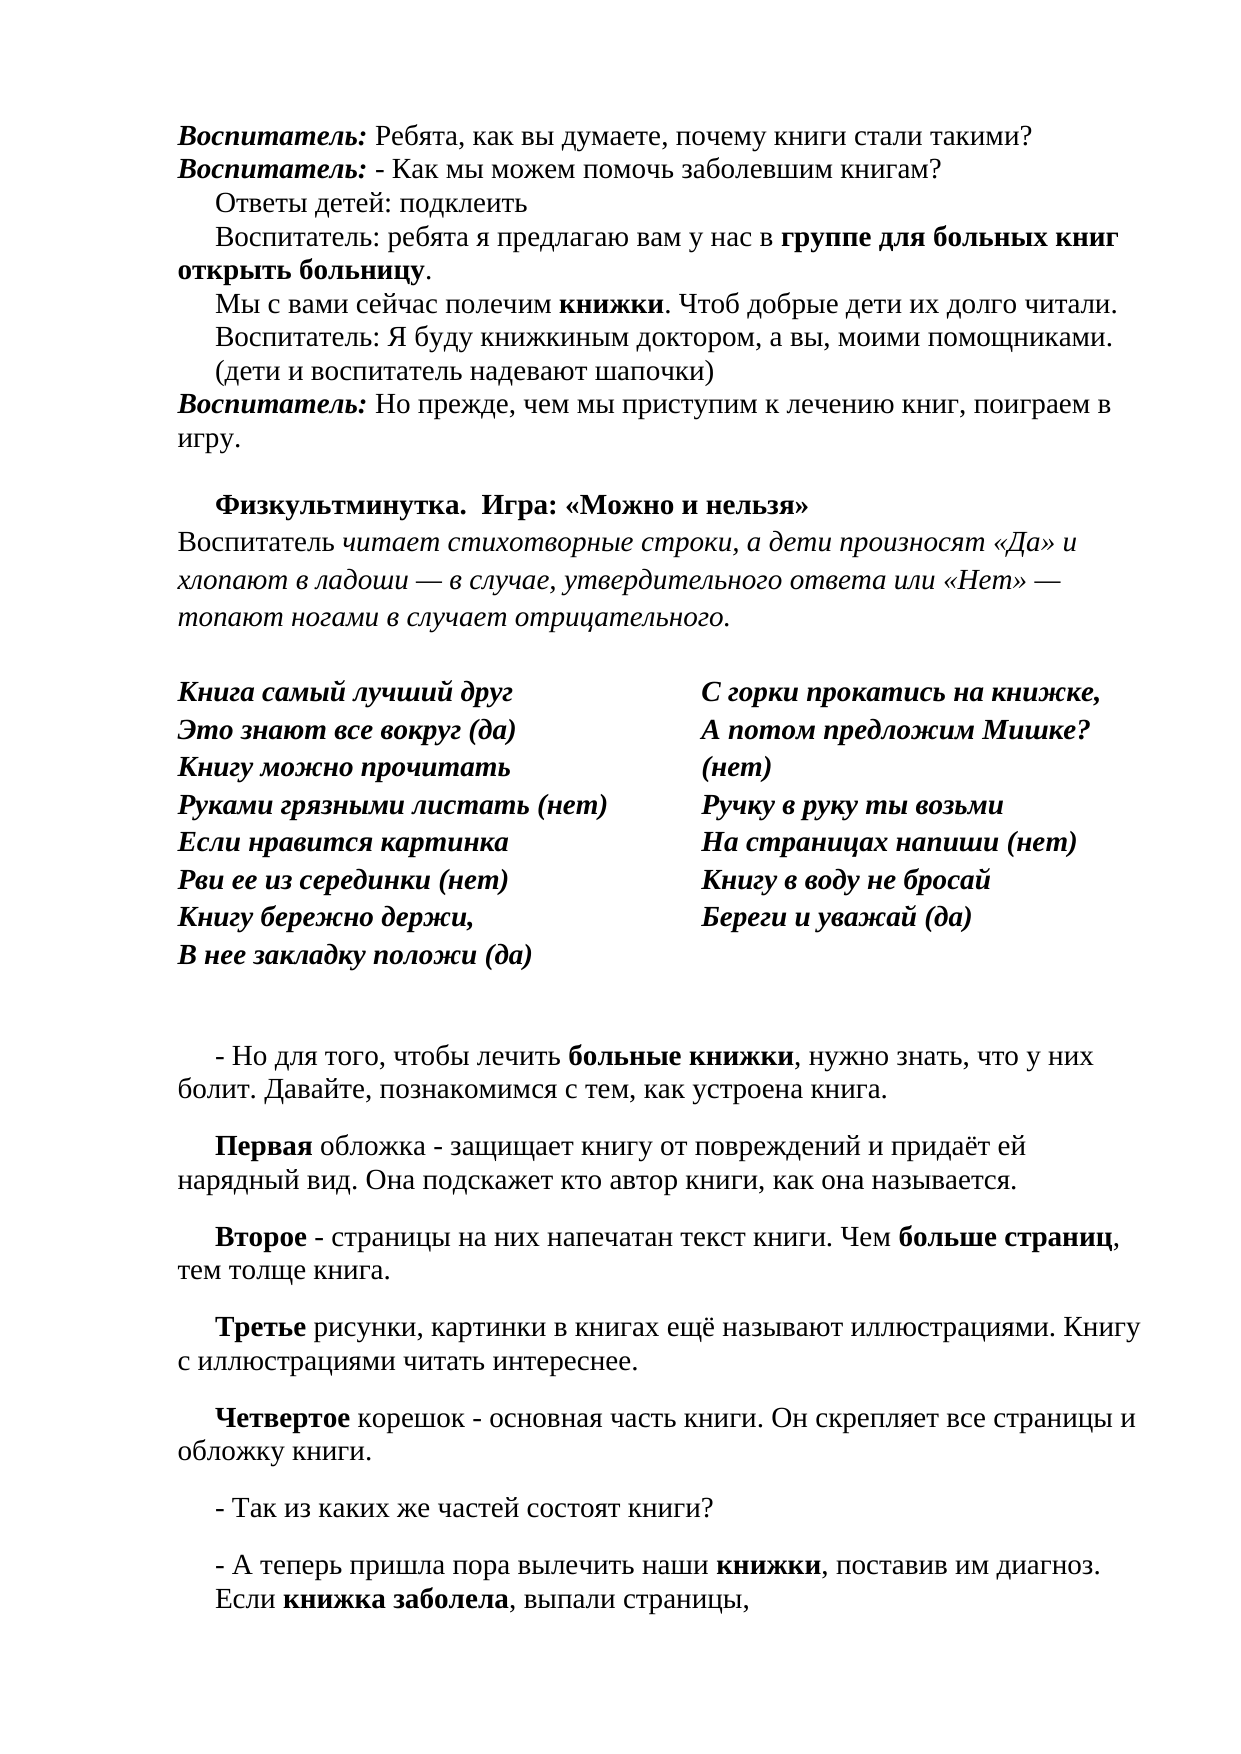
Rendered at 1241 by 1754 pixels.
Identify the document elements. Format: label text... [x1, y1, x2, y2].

text На страницах напиши (нет) [701, 821, 1152, 858]
text Руками грязными листать (нет) [177, 783, 627, 821]
text Береги и уважай (да) [701, 896, 1152, 933]
text Книга самый лучший друг [177, 671, 627, 708]
text Воспитатель: Но прежде, чем мы приступим к лечению книг, поиграем в игру. [177, 386, 1152, 453]
text Третье рисунки, картинки в книгах ещё называют иллюстрациями. Книгу с иллюстрациями читать интереснее. [177, 1309, 1152, 1376]
text Рви ее из серединки (нет) [177, 858, 627, 896]
text Воспитатель: Я буду книжкиным доктором, а вы, моими помощниками. [177, 319, 1152, 353]
text Ответы детей: подклеить [177, 185, 1152, 219]
text Книгу можно прочитать [177, 746, 627, 783]
text Это знают все вокруг (да) [177, 708, 627, 746]
text - Так из каких же частей состоят книги? [177, 1490, 1152, 1524]
text Воспитатель: Ребята, как вы думаете, почему книги стали такими? [177, 118, 1152, 152]
text Второе - страницы на них напечатан текст книги. Чем больше страниц, тем толще книга. [177, 1219, 1152, 1286]
text Если книжка заболела, выпали страницы, [177, 1581, 1152, 1614]
text Первая обложка - защищает книгу от повреждений и придаёт ей нарядный вид. Она подскажет кто автор книги, как она называется. [177, 1128, 1152, 1195]
text (дети и воспитатель надевают шапочки) [177, 353, 1152, 386]
text Книгу бережно держи, [177, 896, 627, 933]
text С горки прокатись на книжке, [701, 671, 1152, 708]
text В нее закладку положи (да) [177, 933, 627, 971]
text Воспитатель: ребята я предлагаю вам у нас в группе для больных книг открыть больницу. [177, 219, 1152, 286]
text - Но для того, чтобы лечить больные книжки, нужно знать, что у них болит. Давайте, познакомимся с тем, как устроена книга. [177, 1038, 1152, 1105]
text Если нравится картинка [177, 821, 627, 858]
text Мы с вами сейчас полечим книжки. Чтоб добрые дети их долго читали. [177, 286, 1152, 319]
text Четвертое корешок - основная часть книги. Он скрепляет все страницы и обложку книги. [177, 1400, 1152, 1467]
text А потом предложим Мишке? (нет) [701, 708, 1152, 783]
text Воспитатель читает стихотворные строки, а дети произносят «Да» и хлопают в ладоши — в случае, утвердительного ответа или «Нет» — топают ногами в случает отрицательного. [177, 521, 1152, 633]
text Воспитатель: - Как мы можем помочь заболевшим книгам? [177, 152, 1152, 185]
text Физкультминутка. Игра: «Можно и нельзя» [177, 487, 1152, 521]
text Ручку в руку ты возьми [701, 783, 1152, 821]
text Книгу в воду не бросай [701, 858, 1152, 896]
text - А теперь пришла пора вылечить наши книжки, поставив им диагноз. [177, 1547, 1152, 1581]
